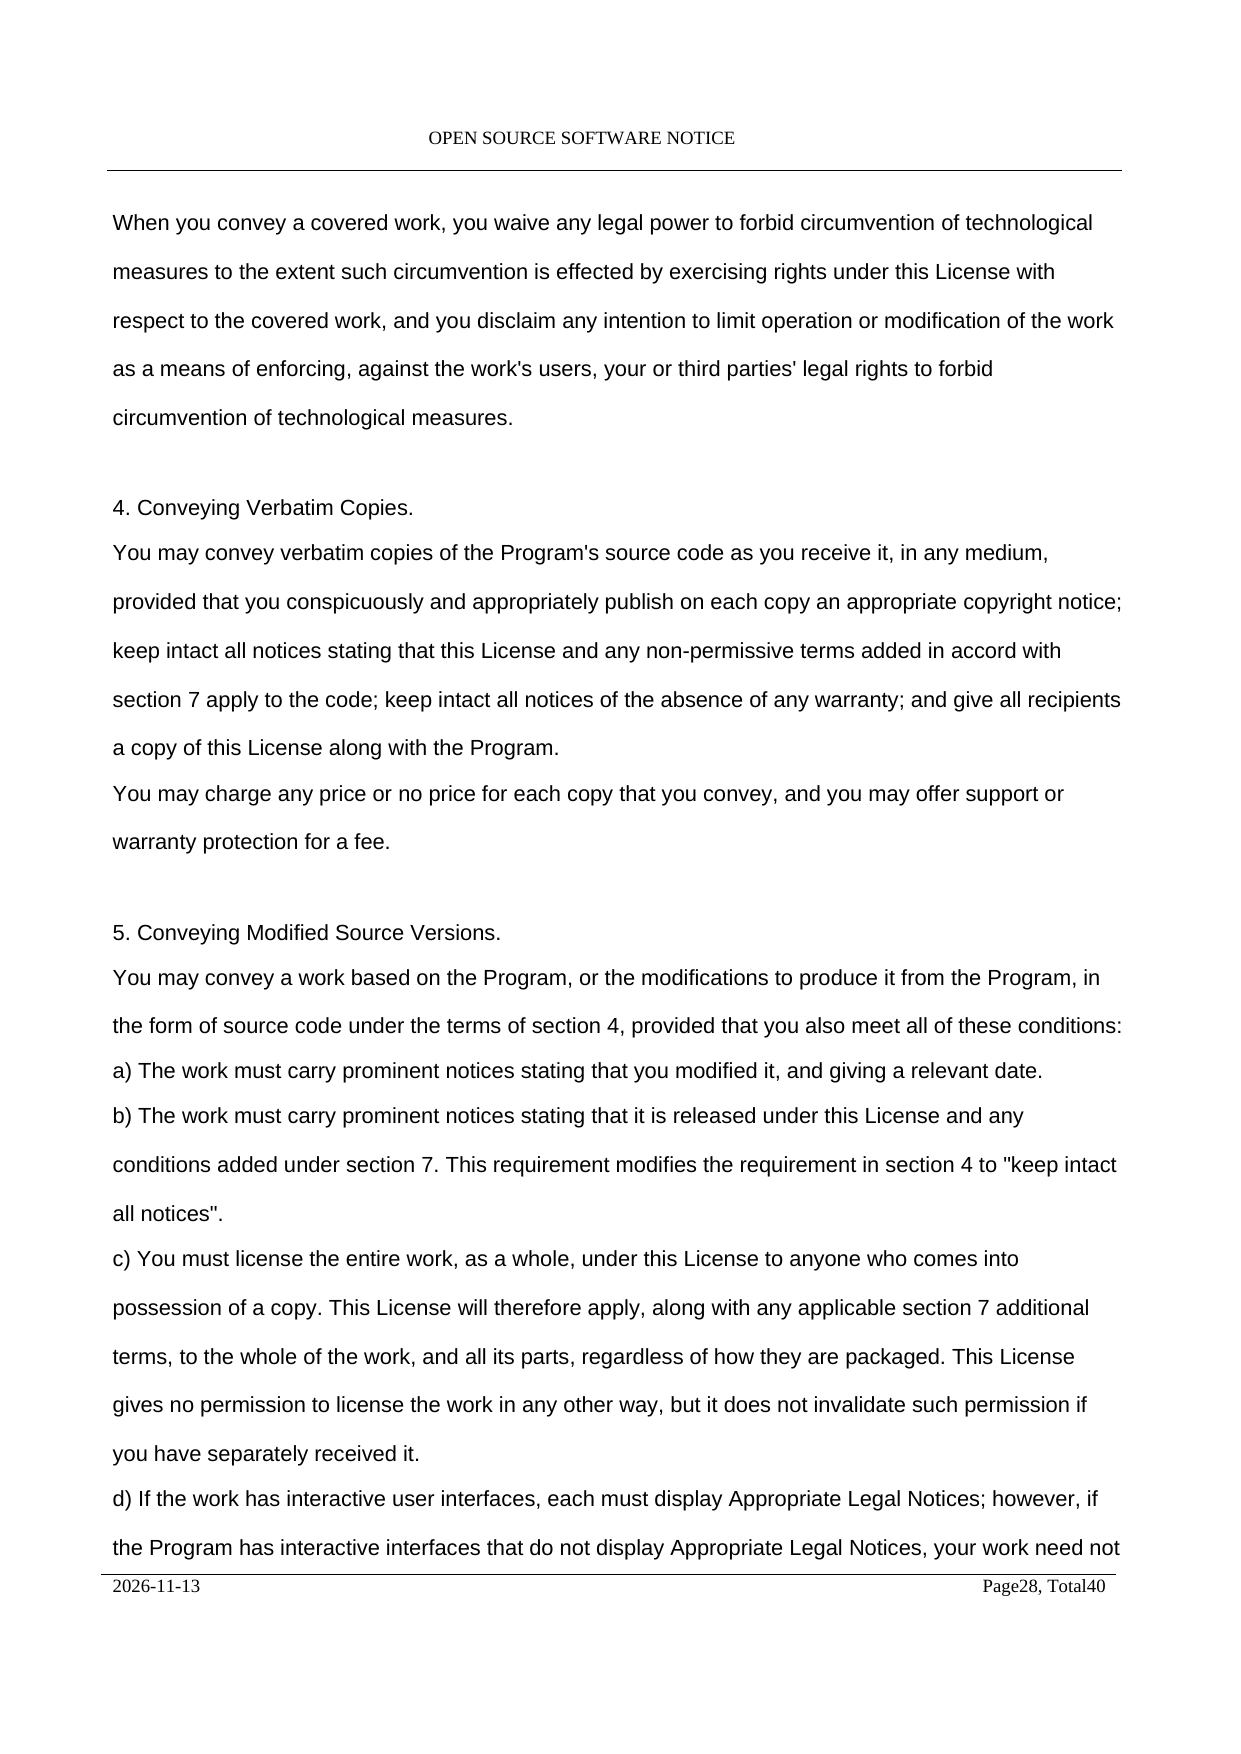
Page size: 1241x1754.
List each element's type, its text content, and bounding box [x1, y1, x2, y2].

text You may charge any price or no price for each copy that you convey, and you may offer support or warranty protection for a fee. [112, 777, 1128, 858]
text You may convey verbatim copies of the Program's source code as you receive it, in any medium, provided that you conspicuously and appropriately publish on each copy an appropriate copyright notice; keep intact all notices stating that this License and any non-permissive terms added in accord with section 7 apply to the code; keep intact all notices of the absence of any warranty; and give all recipients a copy of this License along with the Program. [112, 537, 1128, 764]
text b) The work must carry prominent notices stating that it is released under this License and any conditions added under section 7. This requirement modifies the requirement in section 4 to "keep intact all notices". [112, 1100, 1128, 1230]
text 5. Conveying Modified Source Versions. [112, 916, 1128, 948]
text When you convey a covered work, you waive any legal power to forbid circumvention of technological measures to the extent such circumvention is effected by exercising rights under this License with respect to the covered work, and you disclaim any intention to limit operation or modification of the work as a means of enforcing, against the work's users, your or third parties' legal rights to forbid circumvention of technological measures. [112, 206, 1128, 434]
text c) You must license the entire work, as a whole, under this License to anyone who comes into possession of a copy. This License will therefore apply, along with any applicable section 7 additional terms, to the whole of the work, and all its parts, regardless of how they are packaged. This License gives no permission to license the work in any other way, but it does not invalidate such permission if you have separately received it. [112, 1242, 1128, 1470]
text You may convey a work based on the Program, or the modifications to produce it from the Program, in the form of source code under the terms of section 4, provided that you also meet all of these conditions: [112, 961, 1128, 1042]
text 4. Conveying Verbatim Copies. [112, 492, 1128, 524]
text a) The work must carry prominent notices stating that you modified it, and giving a relevant date. [112, 1055, 1128, 1087]
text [112, 1482, 1128, 1564]
